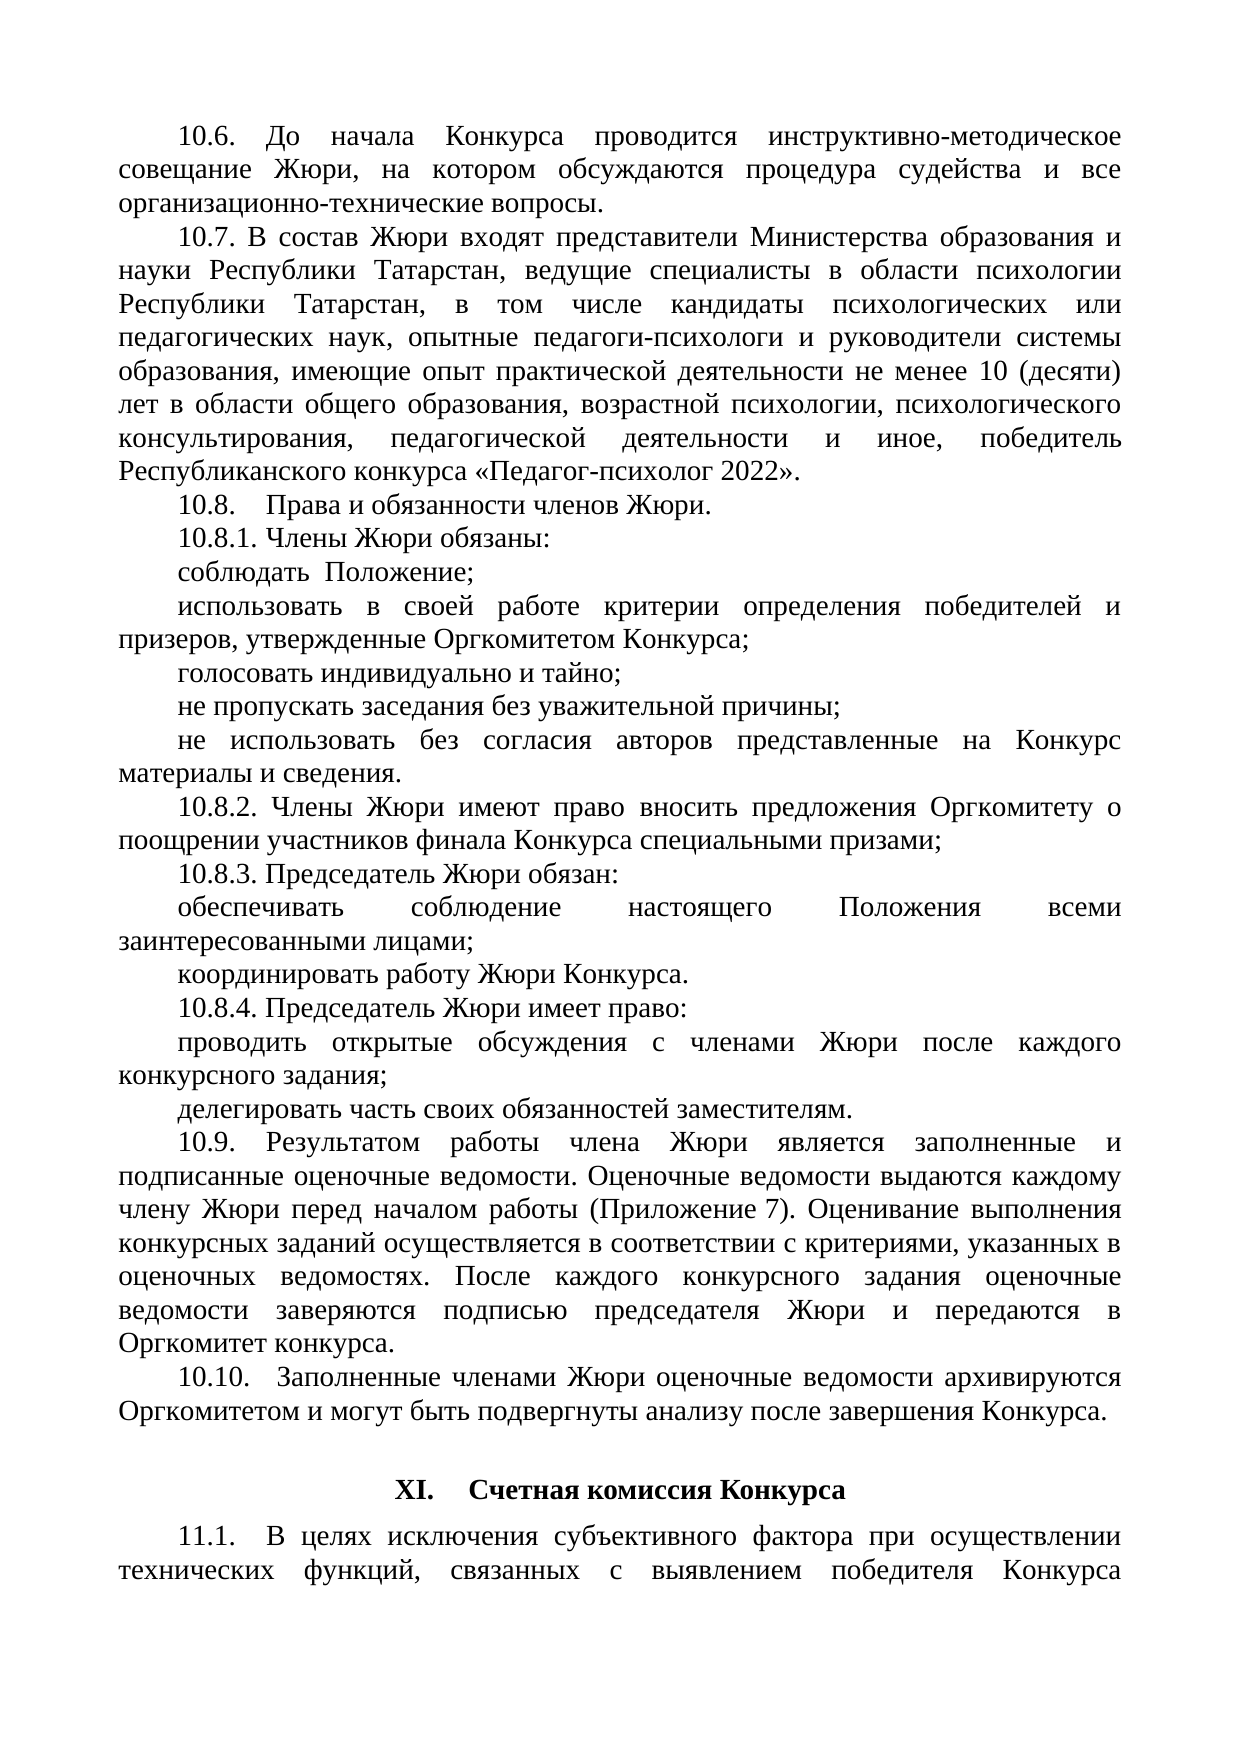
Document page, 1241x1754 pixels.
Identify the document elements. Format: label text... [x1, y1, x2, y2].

text 10.8.1. Члены Жюри обязаны: [118, 521, 1122, 554]
text голосовать индивидуально и тайно; [118, 655, 1122, 688]
text обеспечивать соблюдение настоящего Положения всеми заинтересованными лицами; [118, 889, 1122, 957]
text 10.6. До начала Конкурса проводится инструктивно-методическое совещание Жюри, на котором обсуждаются процедура судейства и все организационно-технические вопросы. [118, 118, 1122, 219]
text 10.8.3. Председатель Жюри обязан: [118, 856, 1122, 889]
text 10.10. Заполненные членами Жюри оценочные ведомости архивируются Оргкомитетом и могут быть подвергнуты анализу после завершения Конкурса. [118, 1359, 1122, 1426]
text использовать в своей работе критерии определения победителей и призеров, утвержденные Оргкомитетом Конкурса; [118, 588, 1122, 655]
text проводить открытые обсуждения с членами Жюри после каждого конкурсного задания; [118, 1024, 1122, 1091]
text не использовать без согласия авторов представленные на Конкурс материалы и сведения. [118, 722, 1122, 789]
text соблюдать Положение; [118, 554, 1122, 588]
text координировать работу Жюри Конкурса. [118, 957, 1122, 990]
text делегировать часть своих обязанностей заместителям. [118, 1091, 1122, 1124]
text 10.7. В состав Жюри входят представители Министерства образования и науки Республики Татарстан, ведущие специалисты в области психологии Республики Татарстан, в том числе кандидаты психологических или педагогических наук, опытные педагоги-психологи и руководители системы образования, имеющие опыт практической деятельности не менее 10 (десяти) лет в области общего образования, возрастной психологии, психологического консультирования, педагогической деятельности и иное, победитель Республиканского конкурса «Педагог-психолог 2022». [118, 219, 1122, 487]
text 10.8.4. Председатель Жюри имеет право: [118, 990, 1122, 1024]
text не пропускать заседания без уважительной причины; [118, 688, 1122, 722]
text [118, 1518, 1122, 1585]
text 10.8.2. Члены Жюри имеют право вносить предложения Оргкомитету о поощрении участников финала Конкурса специальными призами; [118, 789, 1122, 856]
text 10.8. Права и обязанности членов Жюри. [118, 487, 1122, 521]
subtitle XI. Счетная комиссия Конкурса [118, 1472, 1122, 1506]
text 10.9. Результатом работы члена Жюри является заполненные и подписанные оценочные ведомости. Оценочные ведомости выдаются каждому члену Жюри перед началом работы (Приложение 7). Оценивание выполнения конкурсных заданий осуществляется в соответствии с критериями, указанных в оценочных ведомостях. После каждого конкурсного задания оценочные ведомости заверяются подписью председателя Жюри и передаются в Оргкомитет конкурса. [118, 1124, 1122, 1359]
